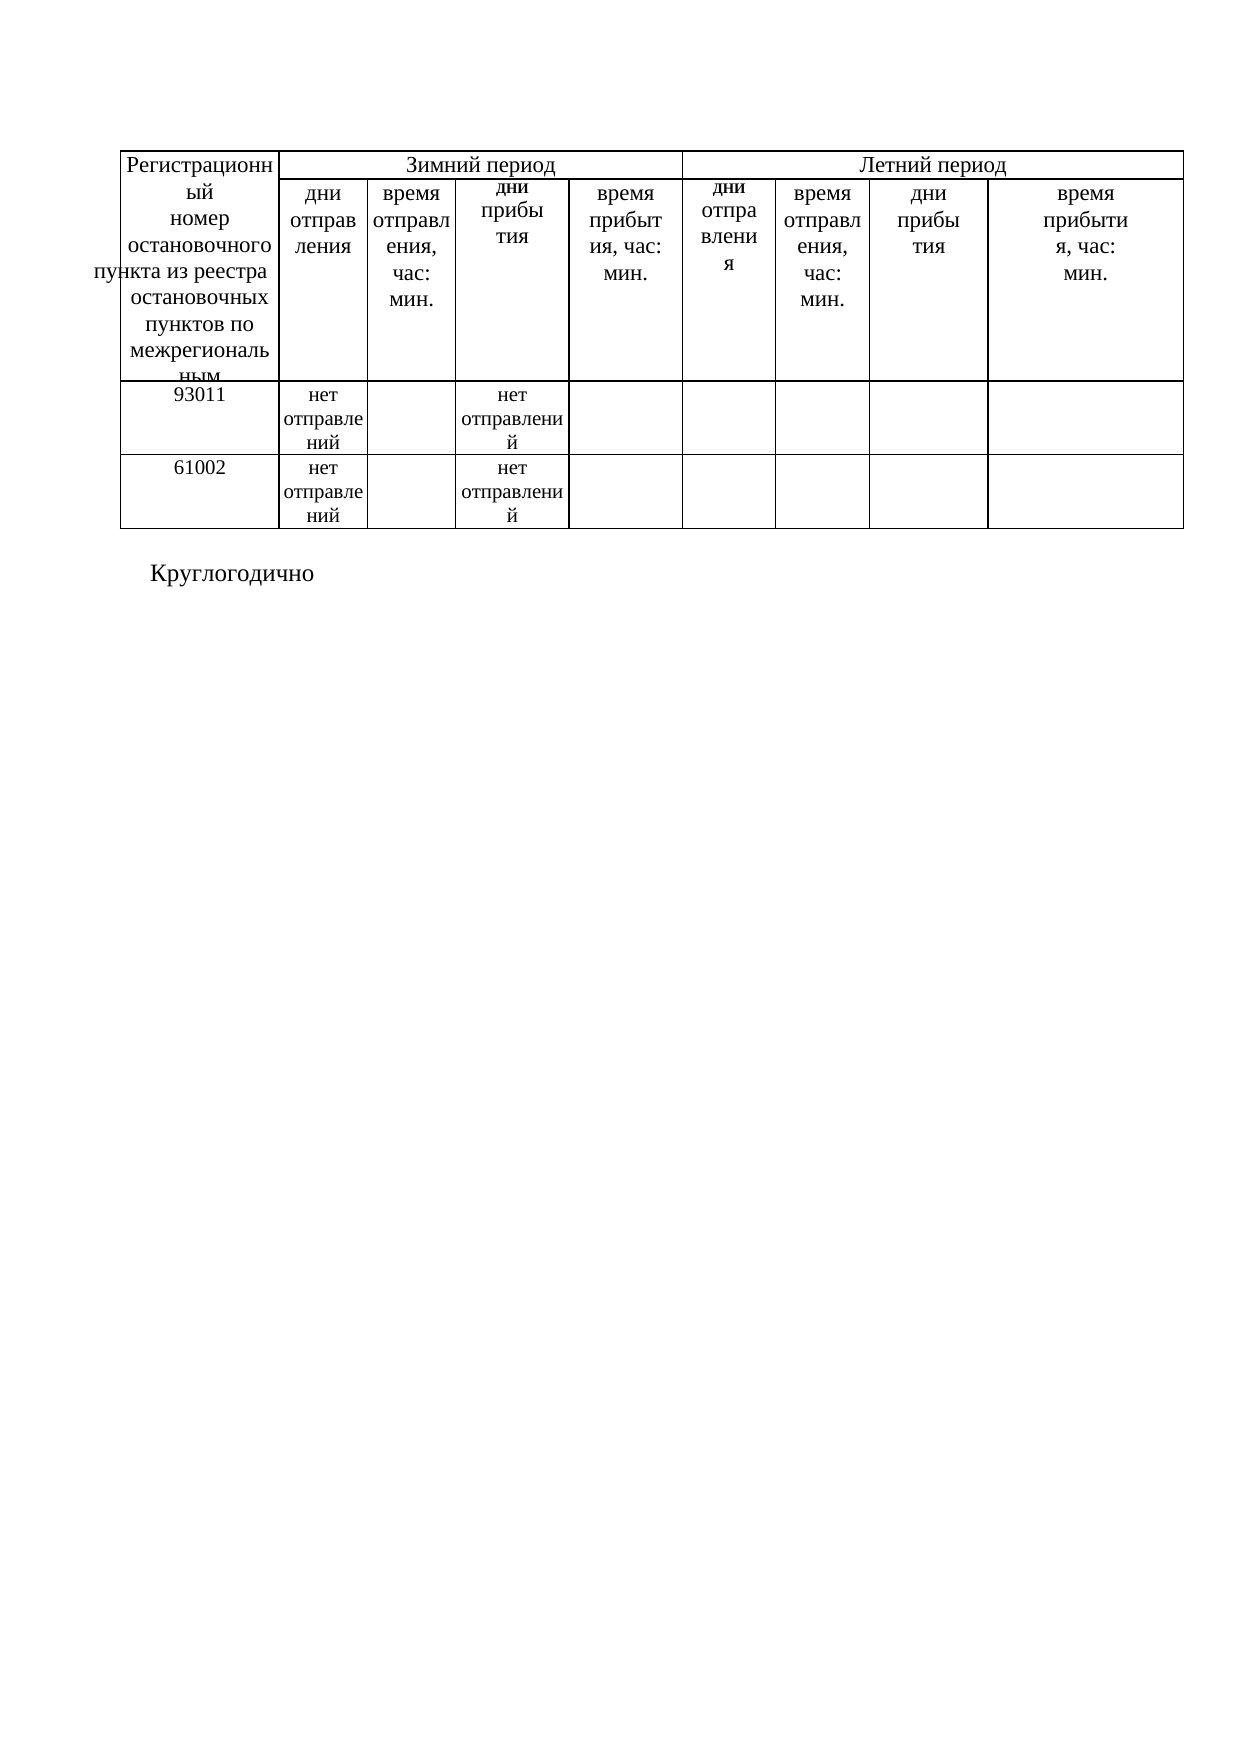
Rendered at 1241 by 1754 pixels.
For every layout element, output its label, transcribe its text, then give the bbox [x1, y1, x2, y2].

text Круглогодично [150, 558, 1090, 587]
table_cell ДНИ прибы тия [456, 180, 568, 380]
table_cell [368, 382, 455, 454]
table_cell [989, 382, 1183, 454]
table_cell ДНИ отпра влени я [683, 180, 775, 380]
table_cell дни отправ ления [280, 180, 367, 380]
table_cell [683, 455, 775, 527]
table_cell нет отправлений [456, 455, 568, 527]
table_header Зимний период [280, 152, 682, 178]
table_cell [776, 382, 869, 454]
table_cell 93011 [121, 382, 278, 454]
table_cell [368, 455, 455, 527]
table_cell время прибыти я, час: мин. [989, 180, 1183, 380]
table_cell дни прибы тия [870, 180, 987, 380]
table_cell время отправл ения, час: мин. [368, 180, 455, 380]
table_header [121, 152, 278, 380]
table_header Летний период [683, 152, 1183, 178]
table_cell [989, 455, 1183, 527]
table_cell [870, 382, 987, 454]
table_cell время прибыт ия, час: мин. [570, 180, 682, 380]
table_cell [683, 382, 775, 454]
table_cell нет отправлений [280, 455, 367, 527]
table_cell нет отправлений [456, 382, 568, 454]
table_cell [776, 455, 869, 527]
table_cell 61002 [121, 455, 278, 527]
table_cell время отправл ения, час: мин. [776, 180, 869, 380]
table_cell нет отправлений [280, 382, 367, 454]
table_cell [870, 455, 987, 527]
table_cell [570, 455, 682, 527]
table_cell [570, 382, 682, 454]
